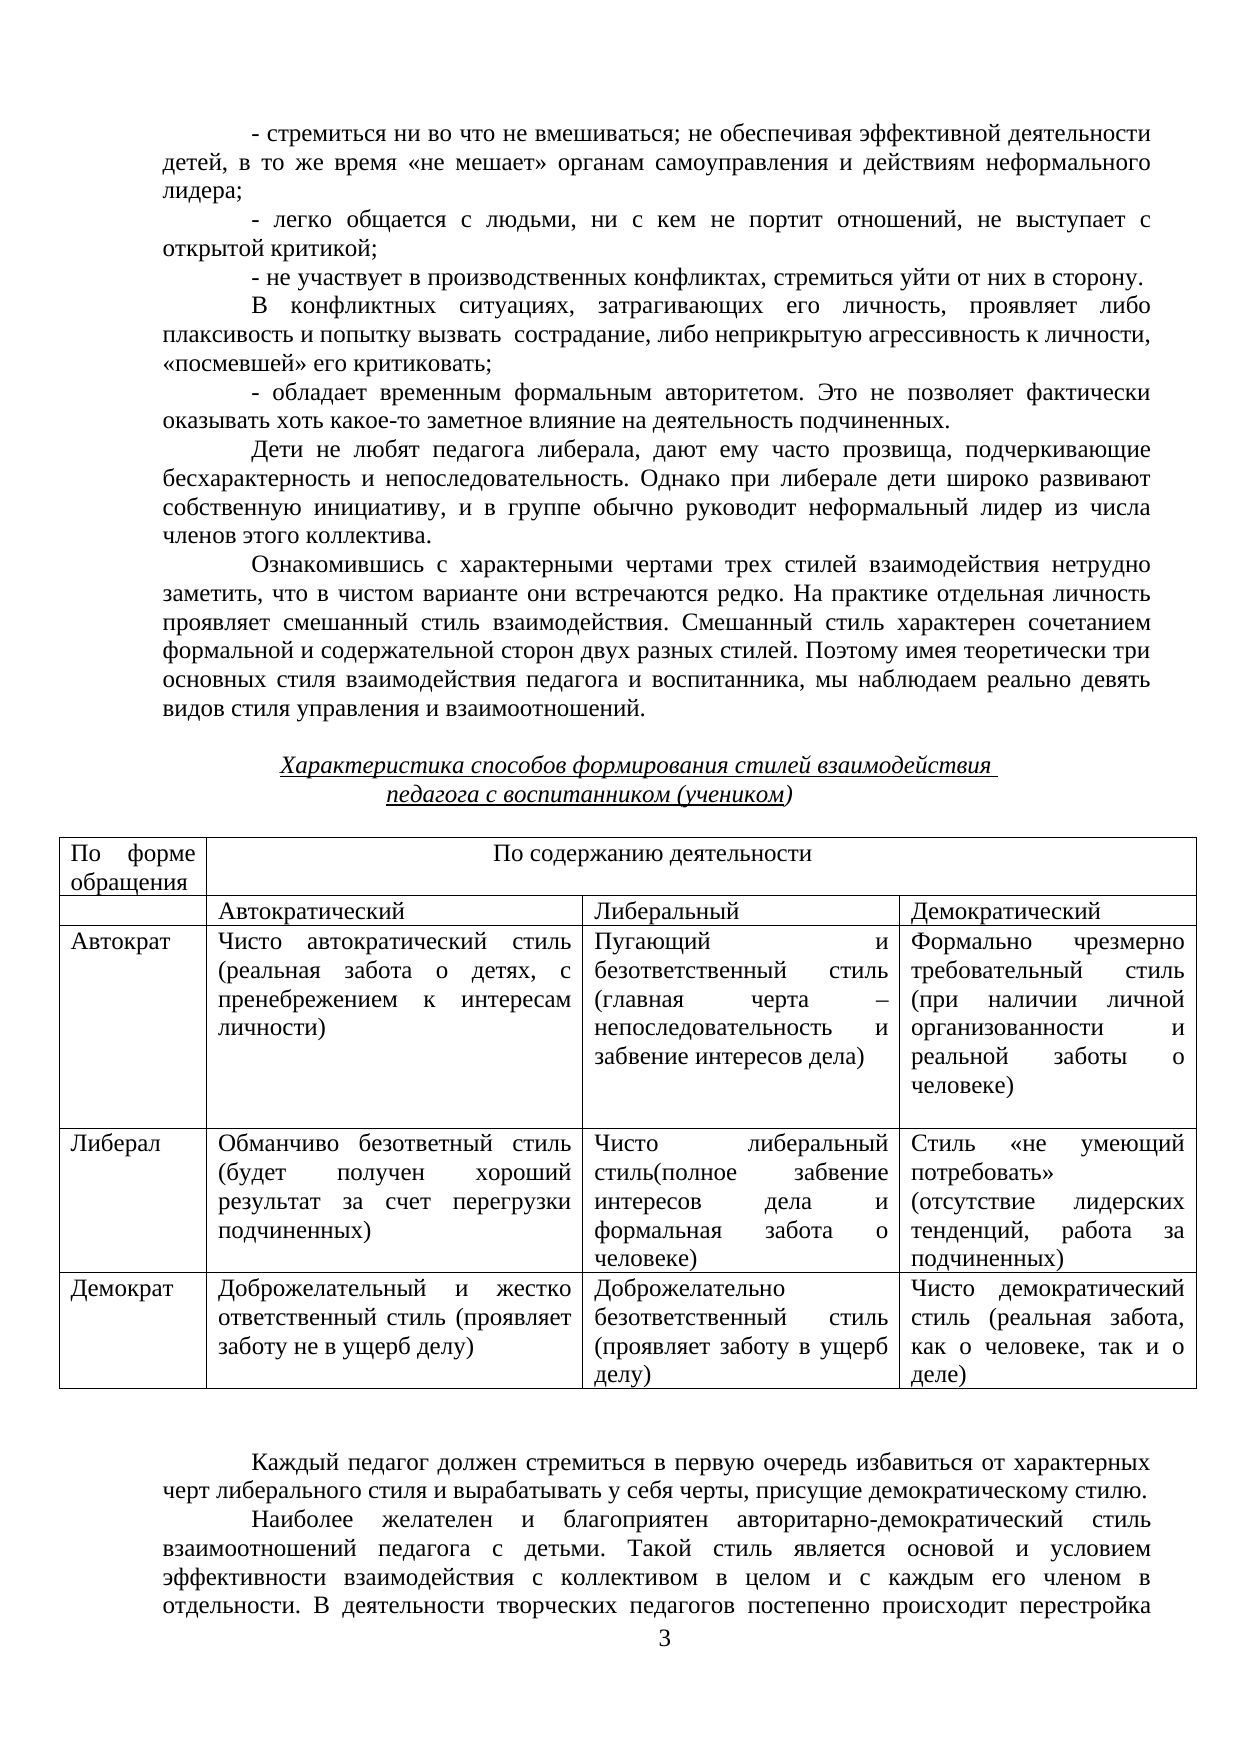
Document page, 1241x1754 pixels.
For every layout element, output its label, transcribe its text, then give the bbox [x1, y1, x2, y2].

table_cell Доброжелательно безответственный стиль (проявляет заботу в ущерб делу) [583, 1273, 899, 1388]
table_cell Автократический [207, 896, 582, 925]
table_cell Доброжелательный и жестко ответственный стиль (проявляет заботу не в ущерб делу) [207, 1273, 582, 1388]
text Каждый педагог должен стремиться в первую очередь избавиться от характерных черт либерального стиля и вырабатывать у себя черты, присущие демократическому стилю. [162, 1447, 1152, 1504]
table_cell Демократический [900, 896, 1196, 925]
text - обладает временным формальным авторитетом. Это не позволяет фактически оказывать хоть какое-то заметное влияние на деятельность подчиненных. [162, 377, 1152, 434]
table_cell Чисто либеральный стиль(полное забвение интересов дела и формальная забота о человеке) [583, 1129, 899, 1272]
text - не участвует в производственных конфликтах, стремиться уйти от них в сторону. В конфликтных ситуациях, затрагивающих его личность, проявляет либо плаксивость и попытку вызвать сострадание, либо неприкрытую агрессивность к личности, «посмевшей» его критиковать; [162, 262, 1152, 377]
table_header По форме обращения [60, 838, 206, 895]
table_cell Либеральный [583, 896, 899, 925]
table_cell [60, 896, 206, 925]
table_cell Чисто автократический стиль (реальная забота о детях, с пренебрежением к интересам личности) [207, 926, 582, 1127]
table_cell Обманчиво безответный стиль (будет получен хороший результат за счет перегрузки подчиненных) [207, 1129, 582, 1272]
table_cell Либерал [60, 1129, 206, 1272]
text Ознакомившись с характерными чертами трех стилей взаимодействия нетрудно заметить, что в чистом варианте они встречаются редко. На практике отдельная личность проявляет смешанный стиль взаимодействия. Смешанный стиль характерен сочетанием формальной и содержательной сторон двух разных стилей. Поэтому имея теоретически три основных стиля взаимодействия педагога и воспитанника, мы наблюдаем реально девять видов стиля управления и взаимоотношений. [162, 549, 1152, 722]
table_cell Автократ [60, 926, 206, 1127]
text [162, 1504, 1152, 1619]
table_cell Формально чрезмерно требовательный стиль (при наличии личной организованности и реальной заботы о человеке) [900, 926, 1196, 1127]
table_cell Стиль «не умеющий потребовать» (отсутствие лидерских тенденций, работа за подчиненных) [900, 1129, 1196, 1272]
table_cell Демократ [60, 1273, 206, 1388]
table_header По содержанию деятельности [207, 838, 1196, 895]
text - легко общается с людьми, ни с кем не портит отношений, не выступает с открытой критикой; [162, 204, 1152, 262]
text педагога с воспитанником (учеником) [236, 779, 1152, 808]
text Характеристика способов формирования стилей взаимодействия [236, 751, 1152, 779]
table_cell Пугающий и безответственный стиль (главная черта – непоследовательность и забвение интересов дела) [583, 926, 899, 1127]
text Дети не любят педагога либерала, дают ему часто прозвища, подчеркивающие бесхарактерность и непоследовательность. Однако при либерале дети широко развивают собственную инициативу, и в группе обычно руководит неформальный лидер из числа членов этого коллектива. [162, 434, 1152, 549]
text - стремиться ни во что не вмешиваться; не обеспечивая эффективной деятельности детей, в то же время «не мешает» органам самоуправления и действиям неформального лидера; [162, 118, 1152, 204]
table_cell Чисто демократический стиль (реальная забота, как о человеке, так и о деле) [900, 1273, 1196, 1388]
